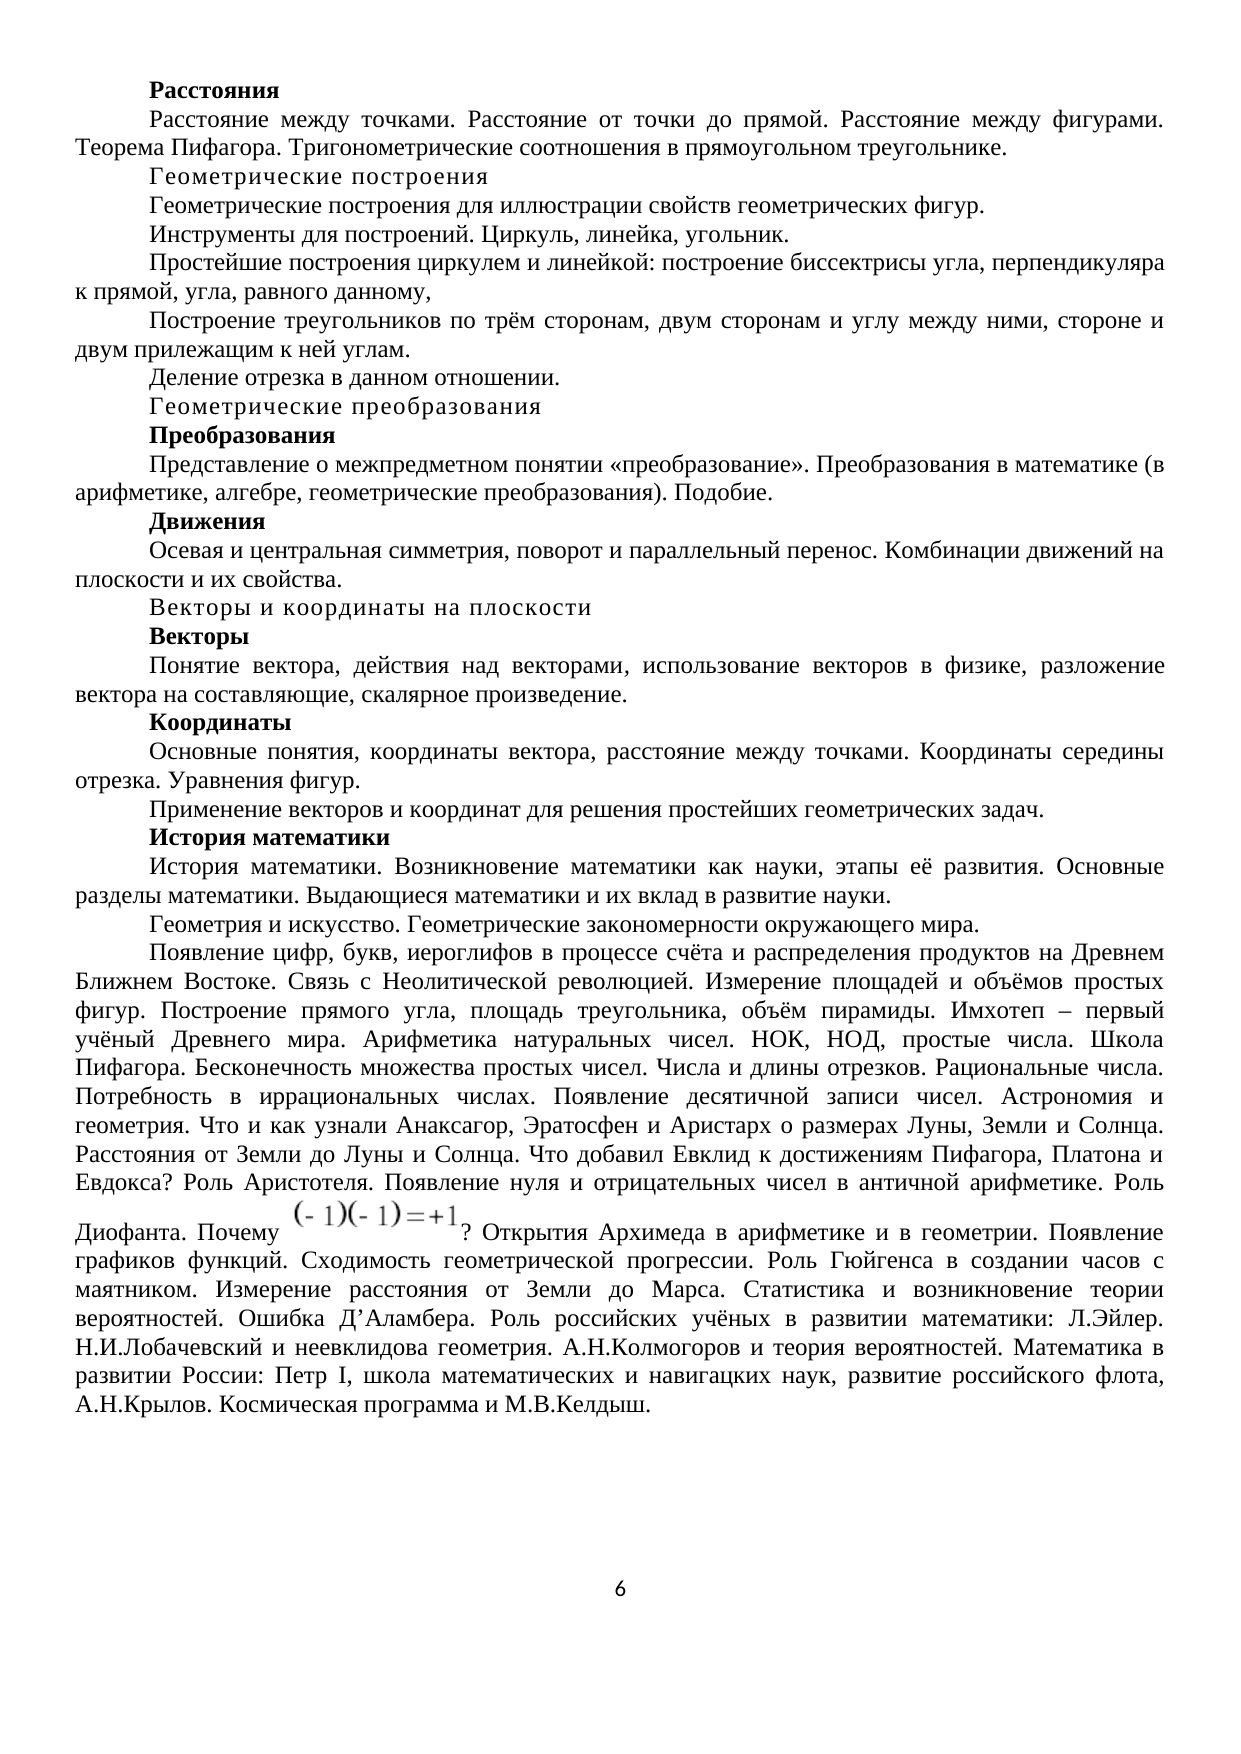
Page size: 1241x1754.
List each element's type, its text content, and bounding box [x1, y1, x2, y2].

text Осевая и центральная симметрия, поворот и параллельный перенос. Комбинации движений на плоскости и их свойства. [75, 506, 1165, 564]
text Деление отрезка в данном отношении. [75, 334, 1165, 362]
text Представление о межпредметном понятии «преобразование». Преобразования в математике (в арифметике, алгебре, геометрические преобразования). Подобие. [75, 420, 1165, 477]
text История математики. Возникновение математики как науки, этапы её развития. Основные разделы математики. Выдающиеся математики и их вклад в развитие науки. [75, 822, 1165, 880]
text Простейшие построения циркулем и линейкой: построение биссектрисы угла, перпендикуляра к прямой, угла, равного данному, [75, 219, 1165, 276]
text Понятие вектора, действия над векторами, использование векторов в физике, разложение вектора на составляющие, скалярное произведение. [75, 621, 1165, 679]
text Расстояние между точками. Расстояние от точки до прямой. Расстояние между фигурами. Теорема Пифагора. Тригонометрические соотношения в прямоугольном треугольнике. [75, 75, 1165, 132]
text Инструменты для построений. Циркуль, линейка, угольник. [75, 190, 1165, 219]
text Координаты [75, 679, 1165, 707]
text Применение векторов и координат для решения простейших геометрических задач. [75, 765, 1165, 794]
text Преобразования [75, 391, 1165, 420]
text Появление цифр, букв, иероглифов в процессе счёта и распределения продуктов на Древнем Ближнем Востоке. Связь с Неолитической революцией. Измерение площадей и объёмов простых фигур. Построение прямого угла, площадь треугольника, объём пирамиды. Имхотеп – первый учёный Древнего мира. Арифметика натуральных чисел. НОК, НОД, простые числа. Школа Пифагора. Бесконечность множества простых чисел. Числа и длины отрезков. Рациональные числа. Потребность в иррациональных числах. Появление десятичной записи чисел. Астрономия и геометрия. Что и как узнали Анаксагор, Эратосфен и Аристарх о размерах Луны, Земли и Солнца. Расстояния от Земли до Луны и Солнца. Что добавил Евклид к достижениям Пифагора, Платона и Евдокса? Роль Аристотеля. Появление нуля и отрицательных чисел в античной арифметике. Роль Диофанта. Почему ? Открытия Архимеда в арифметике и в геометрии. Появление графиков функций. Сходимость геометрической прогрессии. Роль Гюйгенса в создании часов с маятником. Измерение расстояния от Земли до Марса. Статистика и возникновение теории вероятностей. Ошибка Д’Аламбера. Роль российских учёных в развитии математики: Л.Эйлер. Н.И.Лобачевский и неевклидова геометрия. А.Н.Колмогоров и теория вероятностей. Математика в развитии России: Петр I, школа математических и навигацких наук, развитие российского флота, А.Н.Крылов. Космическая программа и М.В.Келдыш. [75, 909, 1165, 1389]
text Геометрические построения для иллюстрации свойств геометрических фигур. [75, 161, 1165, 190]
text Геометрия и искусство. Геометрические закономерности окружающего мира. [75, 880, 1165, 909]
subtitle Геометрические построения [75, 132, 1165, 161]
text Движения [75, 477, 1165, 506]
text Основные понятия, координаты вектора, расстояние между точками. Координаты середины отрезка. Уравнения фигур. [75, 707, 1165, 765]
text Векторы [75, 592, 1165, 621]
text Построение треугольников по трём сторонам, двум сторонам и углу между ними, стороне и двум прилежащим к ней углам. [75, 276, 1165, 334]
subtitle Геометрические преобразования [75, 362, 1165, 391]
subtitle История математики [75, 794, 1165, 822]
subtitle Векторы и координаты на плоскости [75, 564, 1165, 592]
